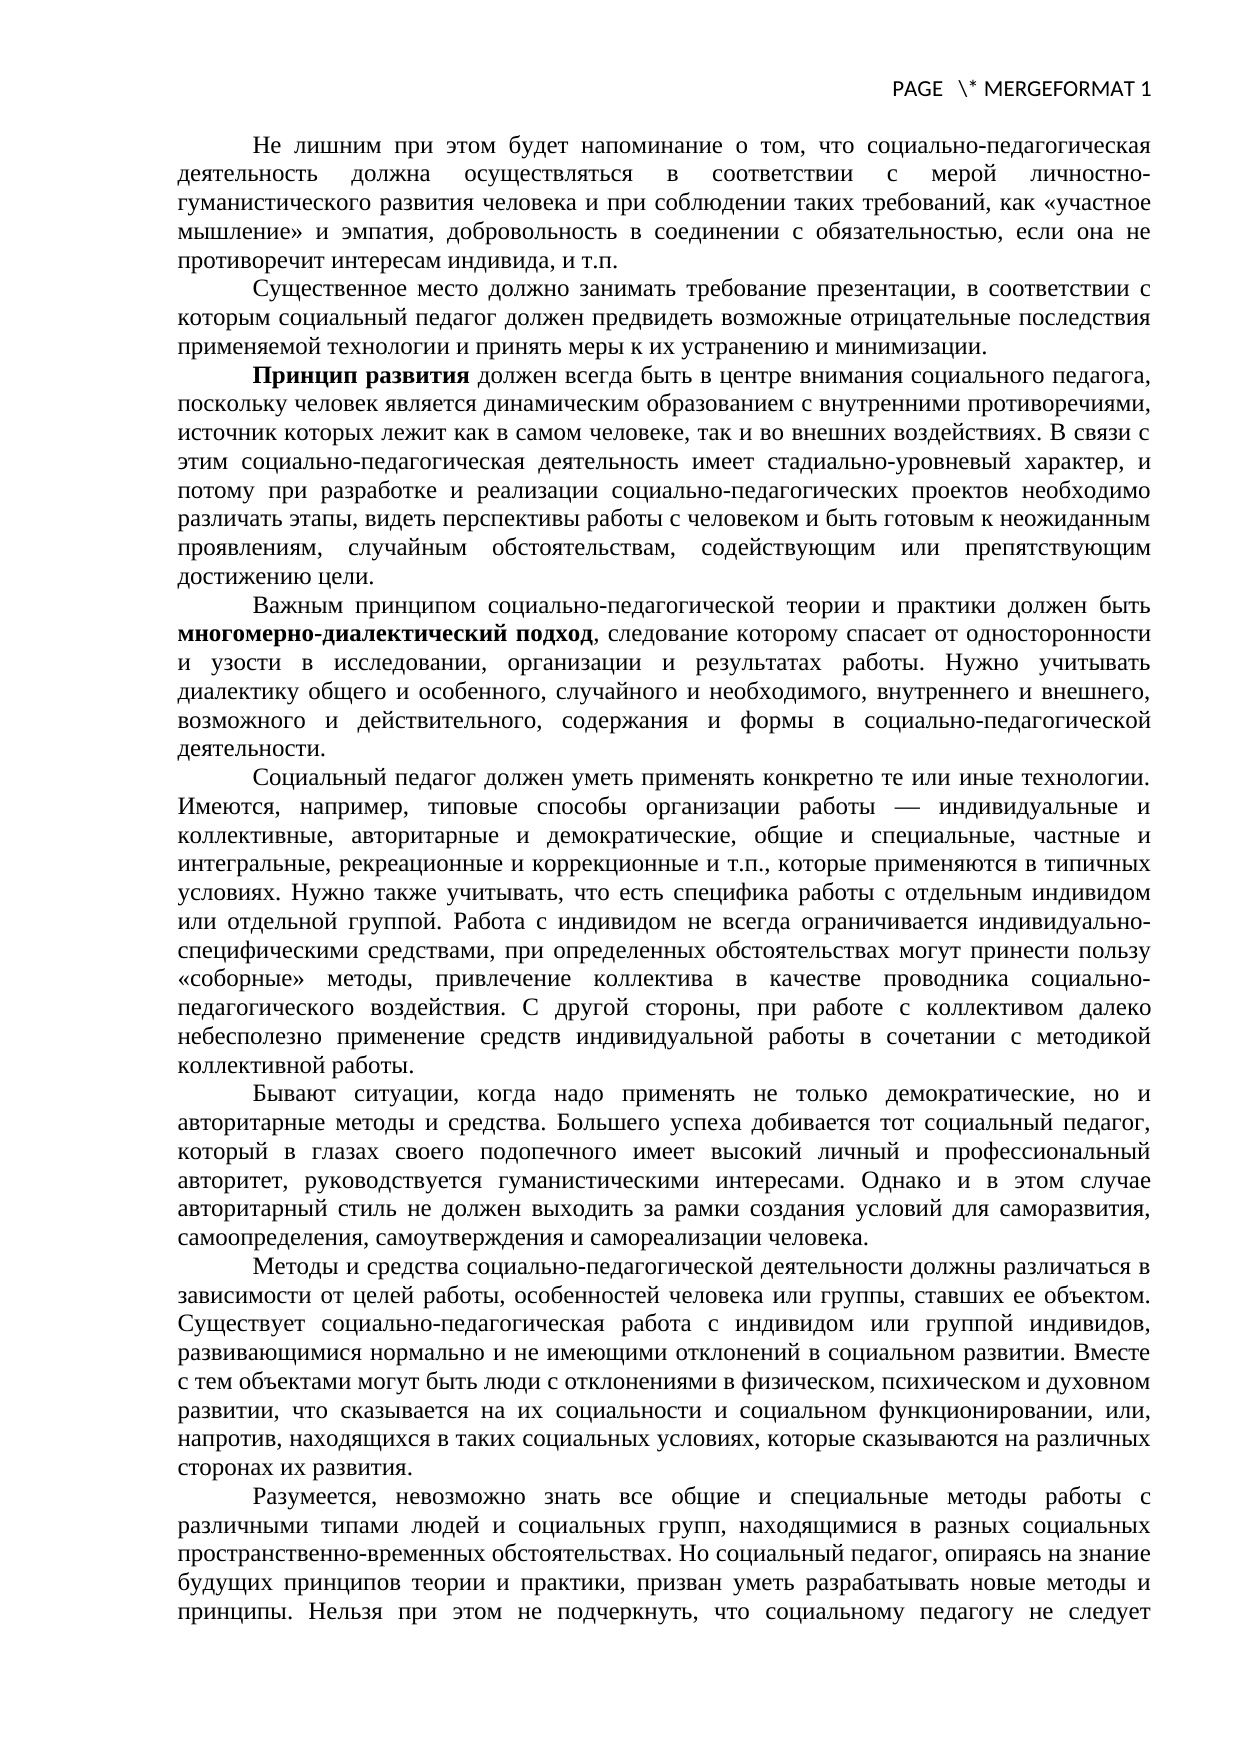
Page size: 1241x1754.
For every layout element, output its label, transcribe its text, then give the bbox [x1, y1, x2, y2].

text Методы и средства социально-педагогической деятельности должны различаться в зависимости от целей работы, особенностей человека или группы, ставших ее объектом. Существует социально-педагогическая работа с индивидом или группой индивидов, развивающимися нормально и не имеющими отклонений в социальном развитии. Вместе с тем объектами могут быть люди с отклонениями в физическом, психическом и духовном развитии, что сказывается на их социальности и социальном функционировании, или, напротив, находящихся в таких социальных условиях, которые сказываются на различных сторонах их развития. [177, 1251, 1152, 1481]
text Важным принципом социально-педагогической теории и практики должен быть многомерно-диалектический подход, следование которому спасает от односторонности и узости в исследовании, организации и результатах работы. Нужно учитывать диалектику общего и особенного, случайного и необходимого, внутреннего и внешнего, возможного и действительного, содержания и формы в социально-педагогической деятельности. [177, 590, 1152, 762]
text Социальный педагог должен уметь применять конкретно те или иные технологии. Имеются, например, типовые способы организации работы — индивидуальные и коллективные, авторитарные и демократические, общие и специальные, частные и интегральные, рекреационные и коррекционные и т.п., которые применяются в типичных условиях. Нужно также учитывать, что есть специфика работы с отдельным индивидом или отдельной группой. Работа с индивидом не всегда ограничивается индивидуально-специфическими средствами, при определенных обстоятельствах могут принести пользу «соборные» методы, привлечение коллектива в качестве проводника социально-педагогического воздействия. С другой стороны, при работе с коллективом далеко небесполезно применение средств индивидуальной работы в сочетании с методикой коллективной работы. [177, 762, 1152, 1078]
text Бывают ситуации, когда надо применять не только демократические, но и авторитарные методы и средства. Большего успеха добивается тот социальный педагог, который в глазах своего подопечного имеет высокий личный и профессиональный авторитет, руководствуется гуманистическими интересами. Однако и в этом случае авторитарный стиль не должен выходить за рамки создания условий для саморазвития, самоопределения, самоутверждения и самореализации человека. [177, 1078, 1152, 1251]
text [177, 1481, 1152, 1625]
text Не лишним при этом будет напоминание о том, что социально-педагогическая деятельность должна осуществляться в соответствии с мерой личностно-гуманистического развития человека и при соблюдении таких требований, как «участное мышление» и эмпатия, добровольность в соединении с обязательностью, если она не противоречит интересам индивида, и т.п. [177, 130, 1152, 273]
text Принцип развития должен всегда быть в центре внимания социального педагога, поскольку человек является динамическим образованием с внутренними противоречиями, источник которых лежит как в самом человеке, так и во внешних воздействиях. В связи с этим социально-педагогическая деятельность имеет стадиально-уровневый характер, и потому при разработке и реализации социально-педагогических проектов необходимо различать этапы, видеть перспективы работы с человеком и быть готовым к неожиданным проявлениям, случайным обстоятельствам, содействующим или препятствующим достижению цели. [177, 360, 1152, 590]
text Существенное место должно занимать требование презентации, в соответствии с которым социальный педагог должен предвидеть возможные отрицательные последствия применяемой технологии и принять меры к их устранению и минимизации. [177, 273, 1152, 360]
